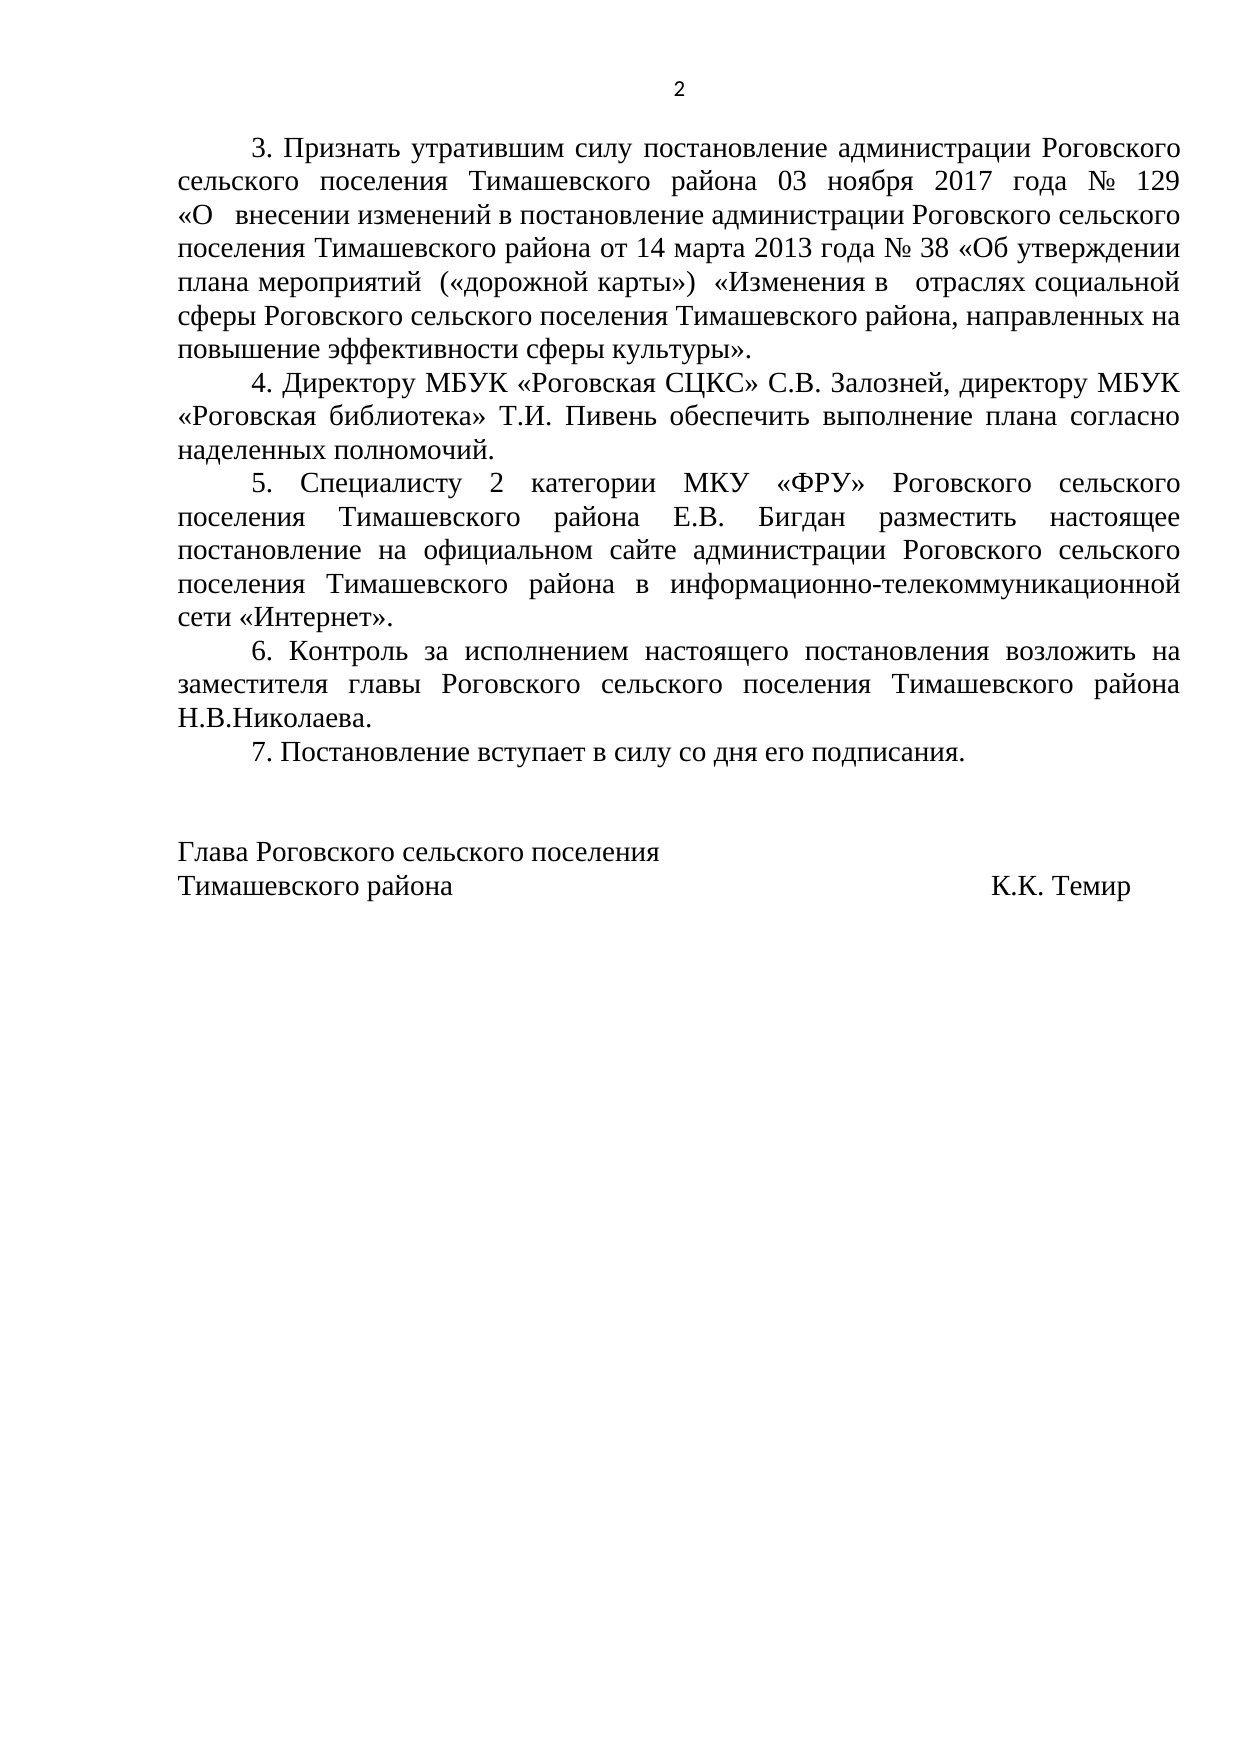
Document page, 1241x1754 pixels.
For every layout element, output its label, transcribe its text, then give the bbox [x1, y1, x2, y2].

text Тимашевского района К.К. Темир [177, 868, 1181, 901]
text Глава Роговского сельского поселения [177, 834, 1181, 868]
text 5. Специалисту 2 категории МКУ «ФРУ» Роговского сельского поселения Тимашевского района Е.В. Бигдан разместить настоящее постановление на официальном сайте администрации Роговского сельского поселения Тимашевского района в информационно-телекоммуникационной сети «Интернет». [177, 465, 1181, 633]
text 4. Директору МБУК «Роговская СЦКС» С.В. Залозней, директору МБУК «Роговская библиотека» Т.И. Пивень обеспечить выполнение плана согласно наделенных полномочий. [177, 365, 1181, 465]
text 3. Признать утратившим силу постановление администрации Роговского сельского поселения Тимашевского района 03 ноября 2017 года № 129 «О внесении изменений в постановление администрации Роговского сельского поселения Тимашевского района от 14 марта 2013 года № 38 «Об утверждении плана мероприятий («дорожной карты») «Изменения в отраслях социальной сферы Роговского сельского поселения Тимашевского района, направленных на повышение эффективности сферы культуры». [177, 130, 1181, 365]
text 6. Контроль за исполнением настоящего постановления возложить на заместителя главы Роговского сельского поселения Тимашевского района Н.В.Николаева. [177, 633, 1181, 734]
text 7. Постановление вступает в силу со дня его подписания. [177, 734, 1181, 767]
